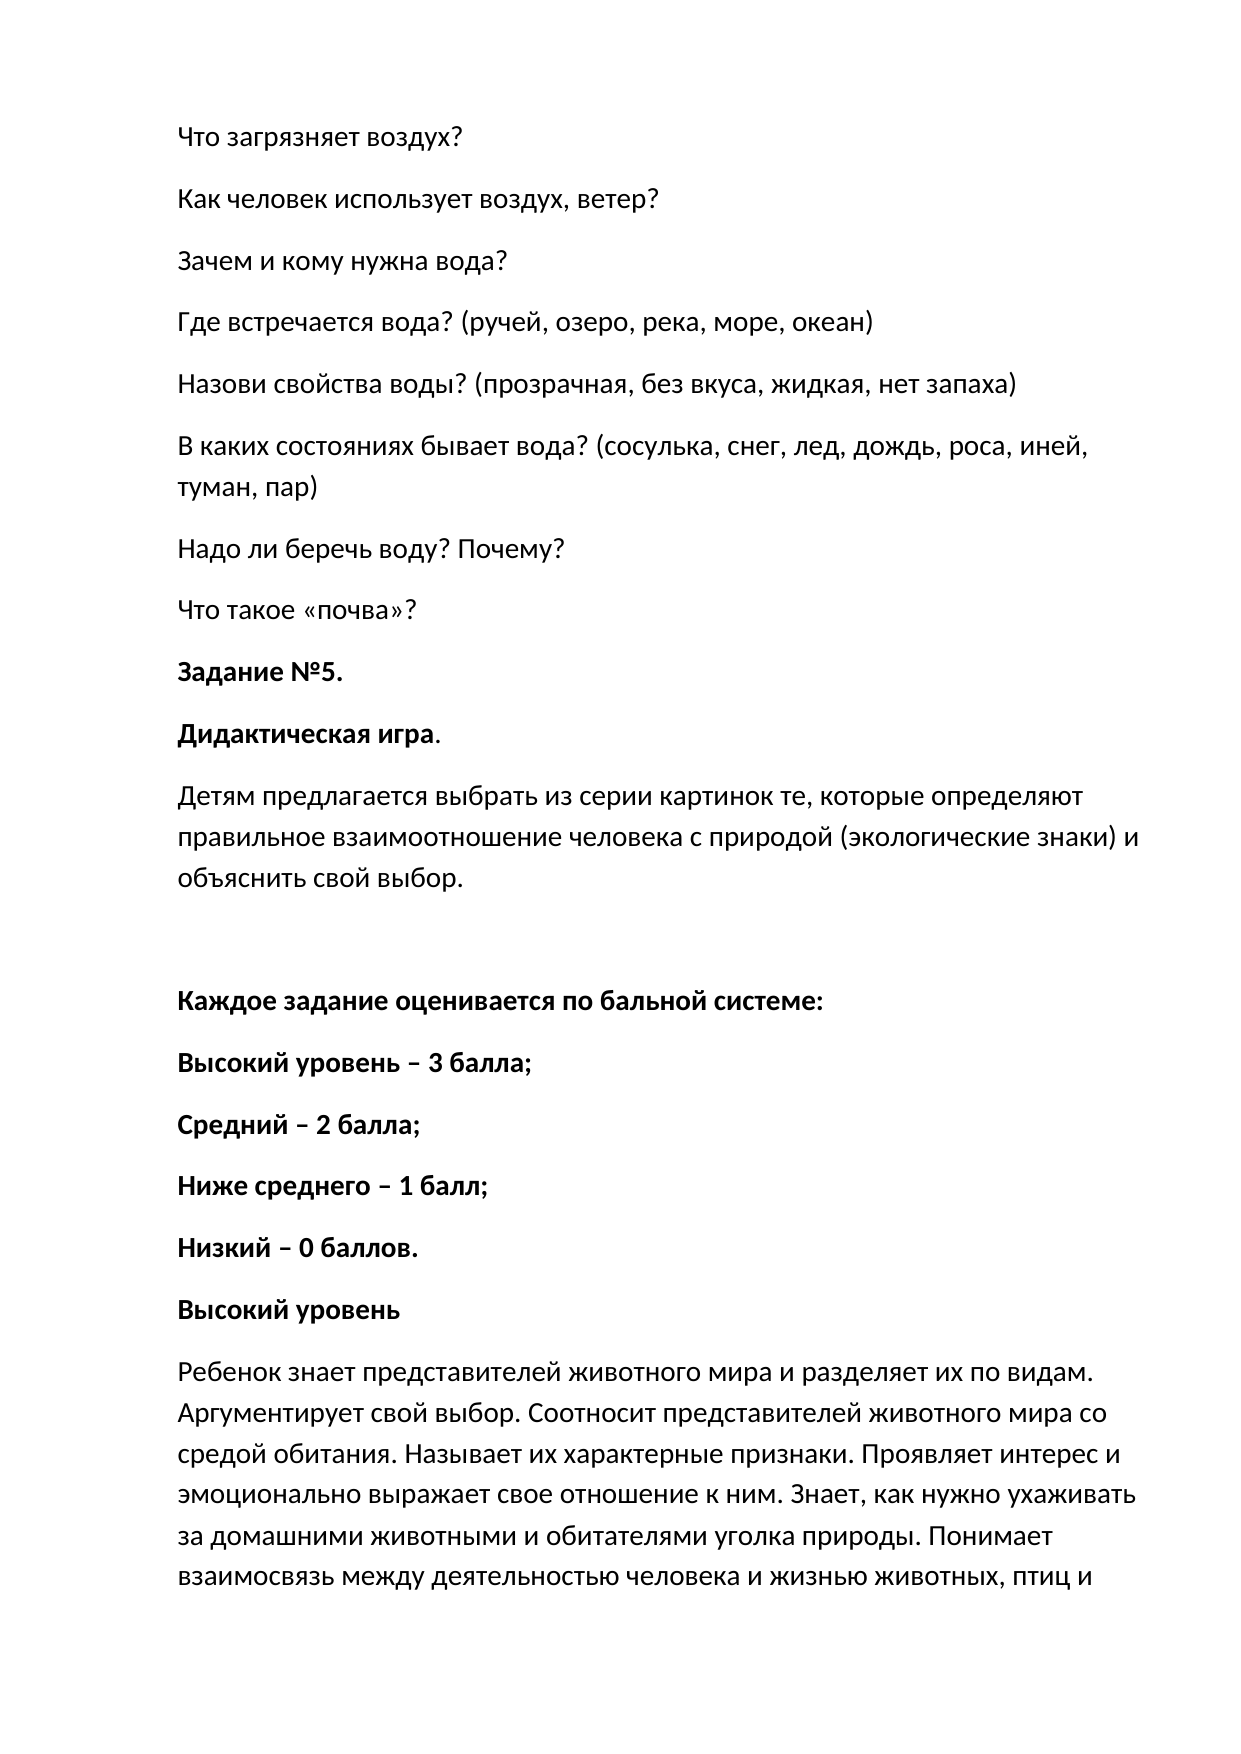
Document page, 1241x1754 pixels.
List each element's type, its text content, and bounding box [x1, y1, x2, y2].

text Назови свойства воды? (прозрачная, без вкуса, жидкая, нет запаха) [177, 365, 1152, 401]
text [177, 1353, 1152, 1593]
text Зачем и кому нужна вода? [177, 242, 1152, 277]
text Высокий уровень – 3 балла; [177, 1044, 1152, 1079]
text Детям предлагается выбрать из серии картинок те, которые определяют правильное взаимоотношение человека с природой (экологические знаки) и объяснить свой выбор. [177, 777, 1152, 894]
text Надо ли беречь воду? Почему? [177, 530, 1152, 565]
text Как человек использует воздух, ветер? [177, 180, 1152, 216]
text Высокий уровень [177, 1291, 1152, 1327]
text В каких состояниях бывает вода? (сосулька, снег, лед, дождь, роса, иней, туман, пар) [177, 427, 1152, 503]
text Что загрязняет воздух? [177, 118, 1152, 154]
text Каждое задание оценивается по бальной системе: [177, 982, 1152, 1018]
text Дидактическая игра. [177, 715, 1152, 751]
text Где встречается вода? (ручей, озеро, река, море, океан) [177, 303, 1152, 339]
text Средний – 2 балла; [177, 1106, 1152, 1141]
text Ниже среднего – 1 балл; [177, 1167, 1152, 1203]
text Что такое «почва»? [177, 591, 1152, 627]
text Задание №5. [177, 653, 1152, 689]
text Низкий – 0 баллов. [177, 1229, 1152, 1265]
